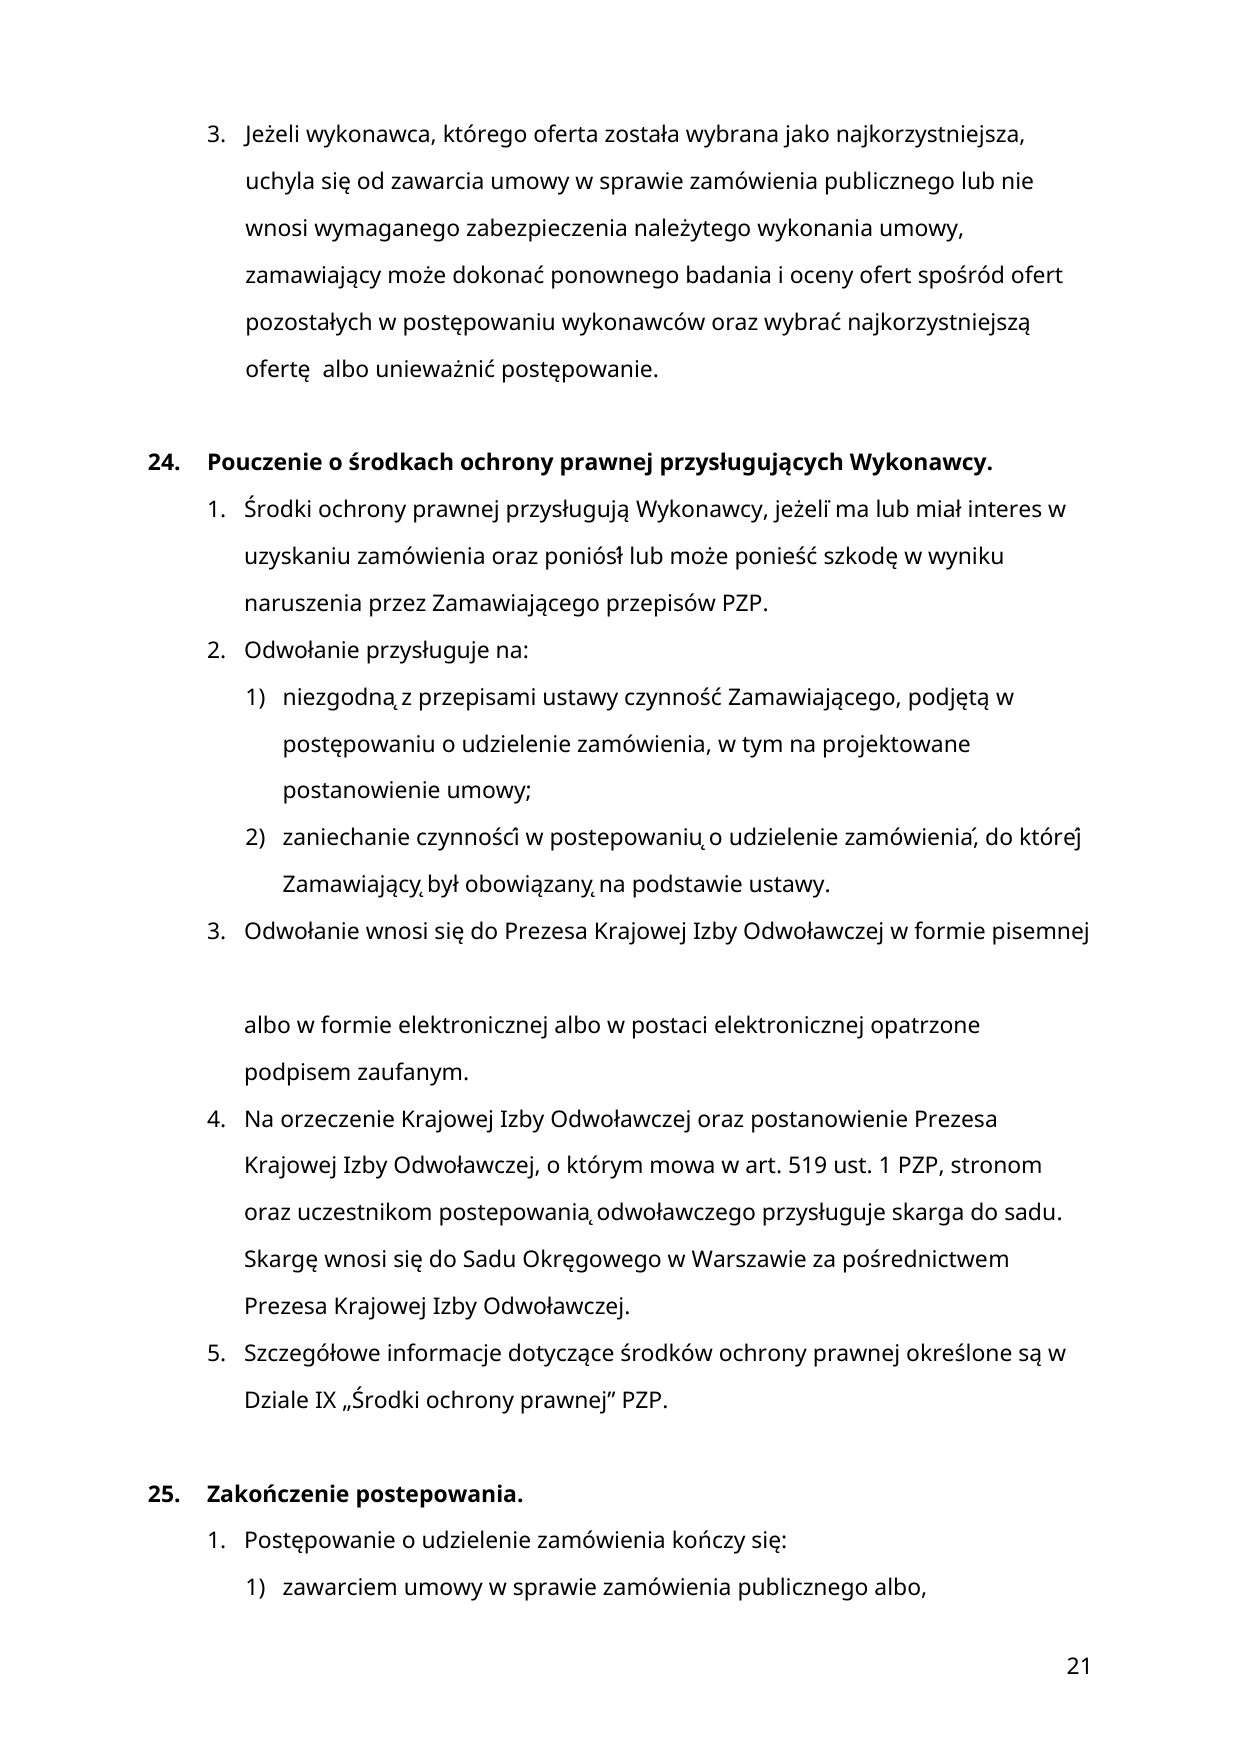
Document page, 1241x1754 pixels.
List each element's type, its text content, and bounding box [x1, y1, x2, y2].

list niezgodną z przepisami ustawy czynność Zamawiającego, podjętą w postępowaniu o udzielenie zamówienia, w tym na projektowane postanowienie umowy; [245, 681, 1092, 806]
list Odwołanie wnosi się do Prezesa Krajowej Izby Odwoławczej w formie pisemnej albo w formie elektronicznej albo w postaci elektronicznej opatrzone podpisem zaufanym. [207, 915, 1092, 1087]
list zawarciem umowy w sprawie zamówienia publicznego albo, [245, 1571, 1092, 1602]
list Jeżeli wykonawca, którego oferta została wybrana jako najkorzystniejsza, uchyla się od zawarcia umowy w sprawie zamówienia publicznego lub nie wnosi wymaganego zabezpieczenia należytego wykonania umowy, zamawiający może dokonać ponownego badania i oceny ofert spośród ofert pozostałych w postępowaniu wykonawców oraz wybrać najkorzystniejszą ofertę albo unieważnić postępowanie. [207, 118, 1092, 384]
list Środki ochrony prawnej przysługują Wykonawcy, jeżeli̇ ma lub miał interes w uzyskaniu zamówienia oraz poniósł́ lub może ponieść szkodę w wyniku naruszenia przez Zamawiającego przepisów PZP. [207, 493, 1092, 618]
list Odwołanie przysługuje na: [207, 634, 1092, 665]
list Postępowanie o udzielenie zamówienia kończy się: [207, 1524, 1092, 1556]
list zaniechanie czynnoścí w postepowanių o udzielenie zamówienia,́ do której́ Zamawiający̨ był obowiązany̨ na podstawie ustawy. [245, 821, 1092, 899]
list Szczegółowe informacje dotyczące środków ochrony prawnej określone są w Dziale IX „Środki ochrony prawnej” PZP. [207, 1337, 1092, 1415]
subtitle Zakończenie postepowania. [148, 1477, 1092, 1509]
subtitle Pouczenie o środkach ochrony prawnej przysługujących Wykonawcy. [148, 446, 1092, 477]
list Na orzeczenie Krajowej Izby Odwoławczej oraz postanowienie Prezesa Krajowej Izby Odwoławczej, o którym mowa w art. 519 ust. 1 PZP, stronom oraz uczestnikom postepowanią odwoławczego przysługuje skarga do sadu. Skargę wnosi się do Sadu Okręgowego w Warszawie za pośrednictwem Prezesa Krajowej Izby Odwoławczej. [207, 1102, 1092, 1321]
